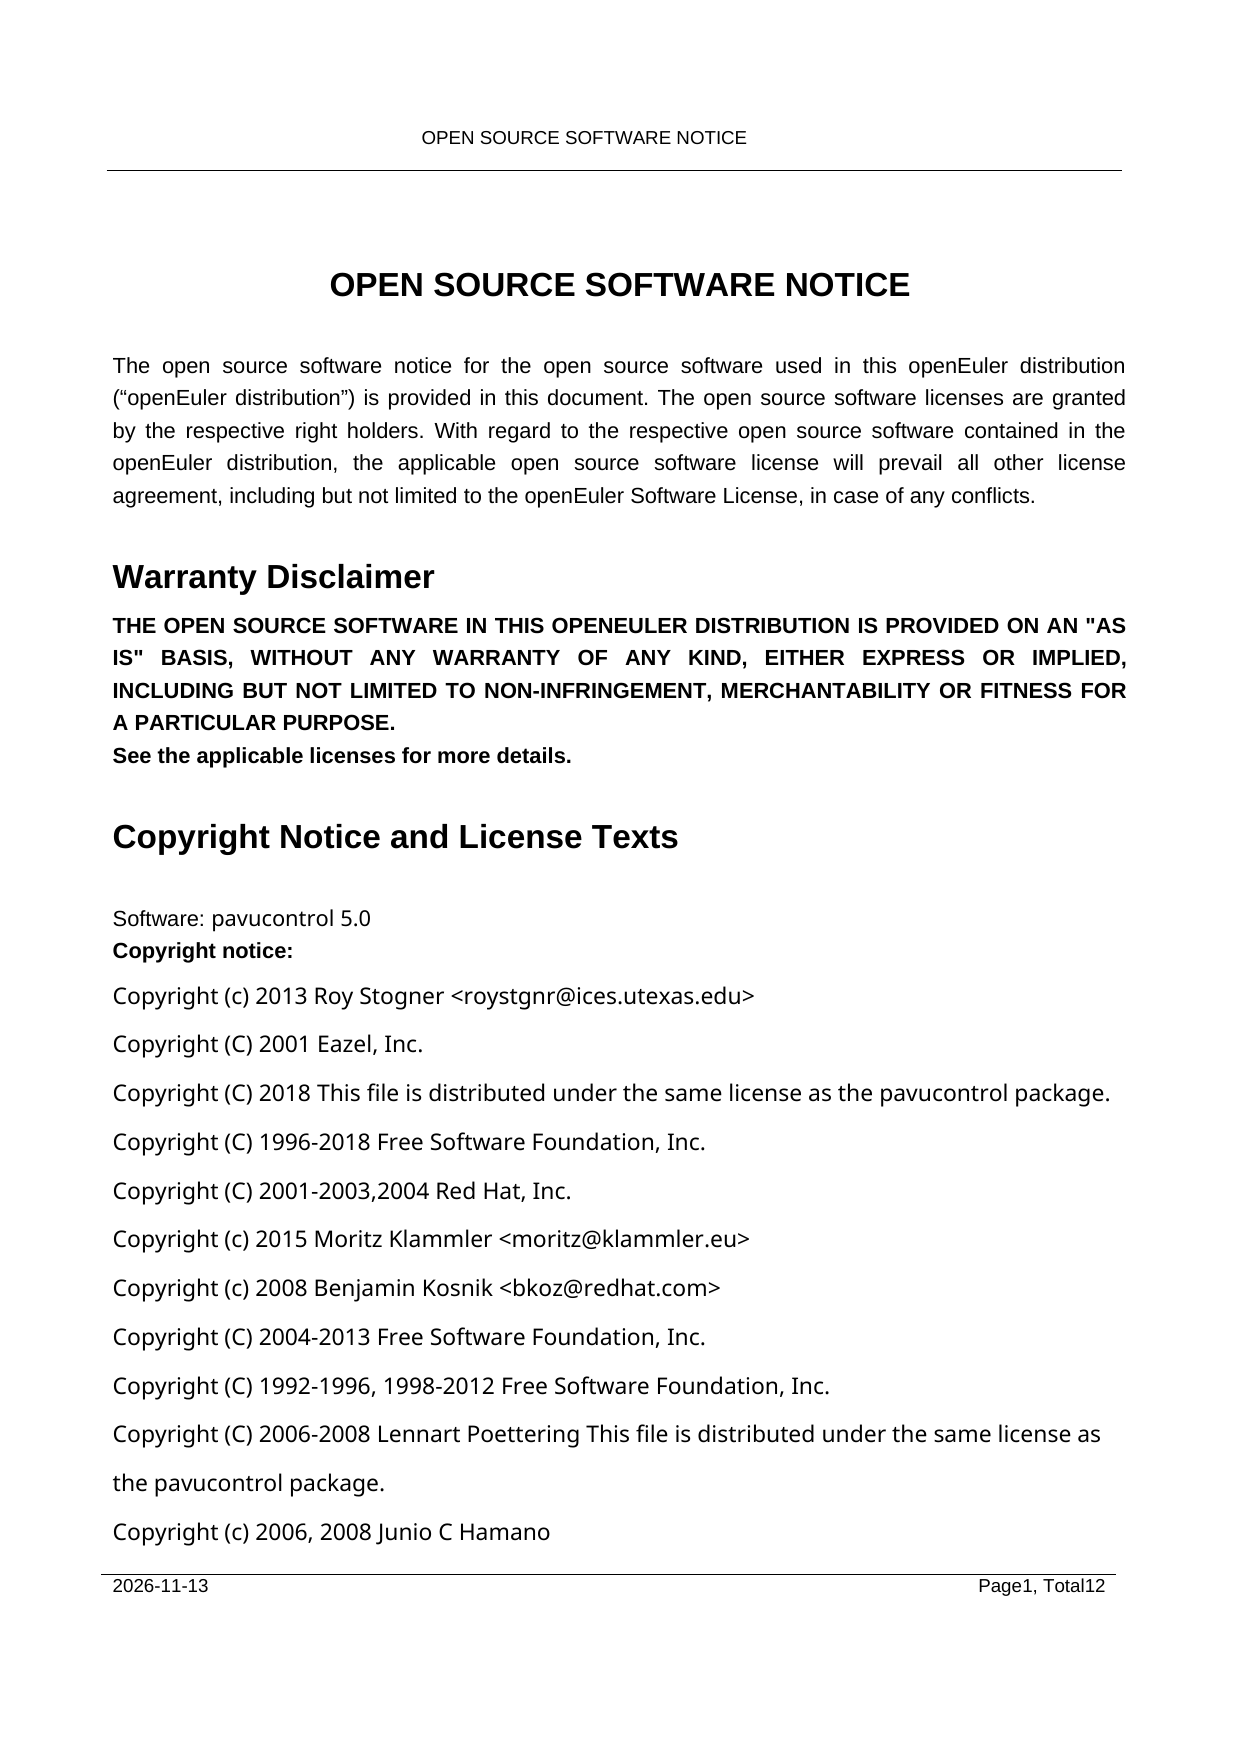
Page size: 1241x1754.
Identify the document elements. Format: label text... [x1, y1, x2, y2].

text The open source software notice for the open source software used in this openEuler distribution (“openEuler distribution”) is provided in this document. The open source software licenses are granted by the respective right holders. With regard to the respective open source software contained in the openEuler distribution, the applicable open source software license will prevail all other license agreement, including but not limited to the openEuler Software License, in case of any conflicts. [112, 349, 1128, 511]
text Software: pavucontrol 5.0 [112, 901, 1128, 934]
text Copyright Notice and License Texts [112, 804, 1128, 869]
text Copyright notice: [112, 934, 1128, 966]
text OPEN SOURCE SOFTWARE NOTICE [112, 251, 1128, 316]
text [112, 979, 1128, 1548]
text THE OPEN SOURCE SOFTWARE IN THIS OPENEULER DISTRIBUTION IS PROVIDED ON AN "AS IS" BASIS, WITHOUT ANY WARRANTY OF ANY KIND, EITHER EXPRESS OR IMPLIED, INCLUDING BUT NOT LIMITED TO NON-INFRINGEMENT, MERCHANTABILITY OR FITNESS FOR A PARTICULAR PURPOSE. See the applicable licenses for more details. [112, 609, 1128, 771]
text Warranty Disclaimer [112, 544, 1128, 609]
